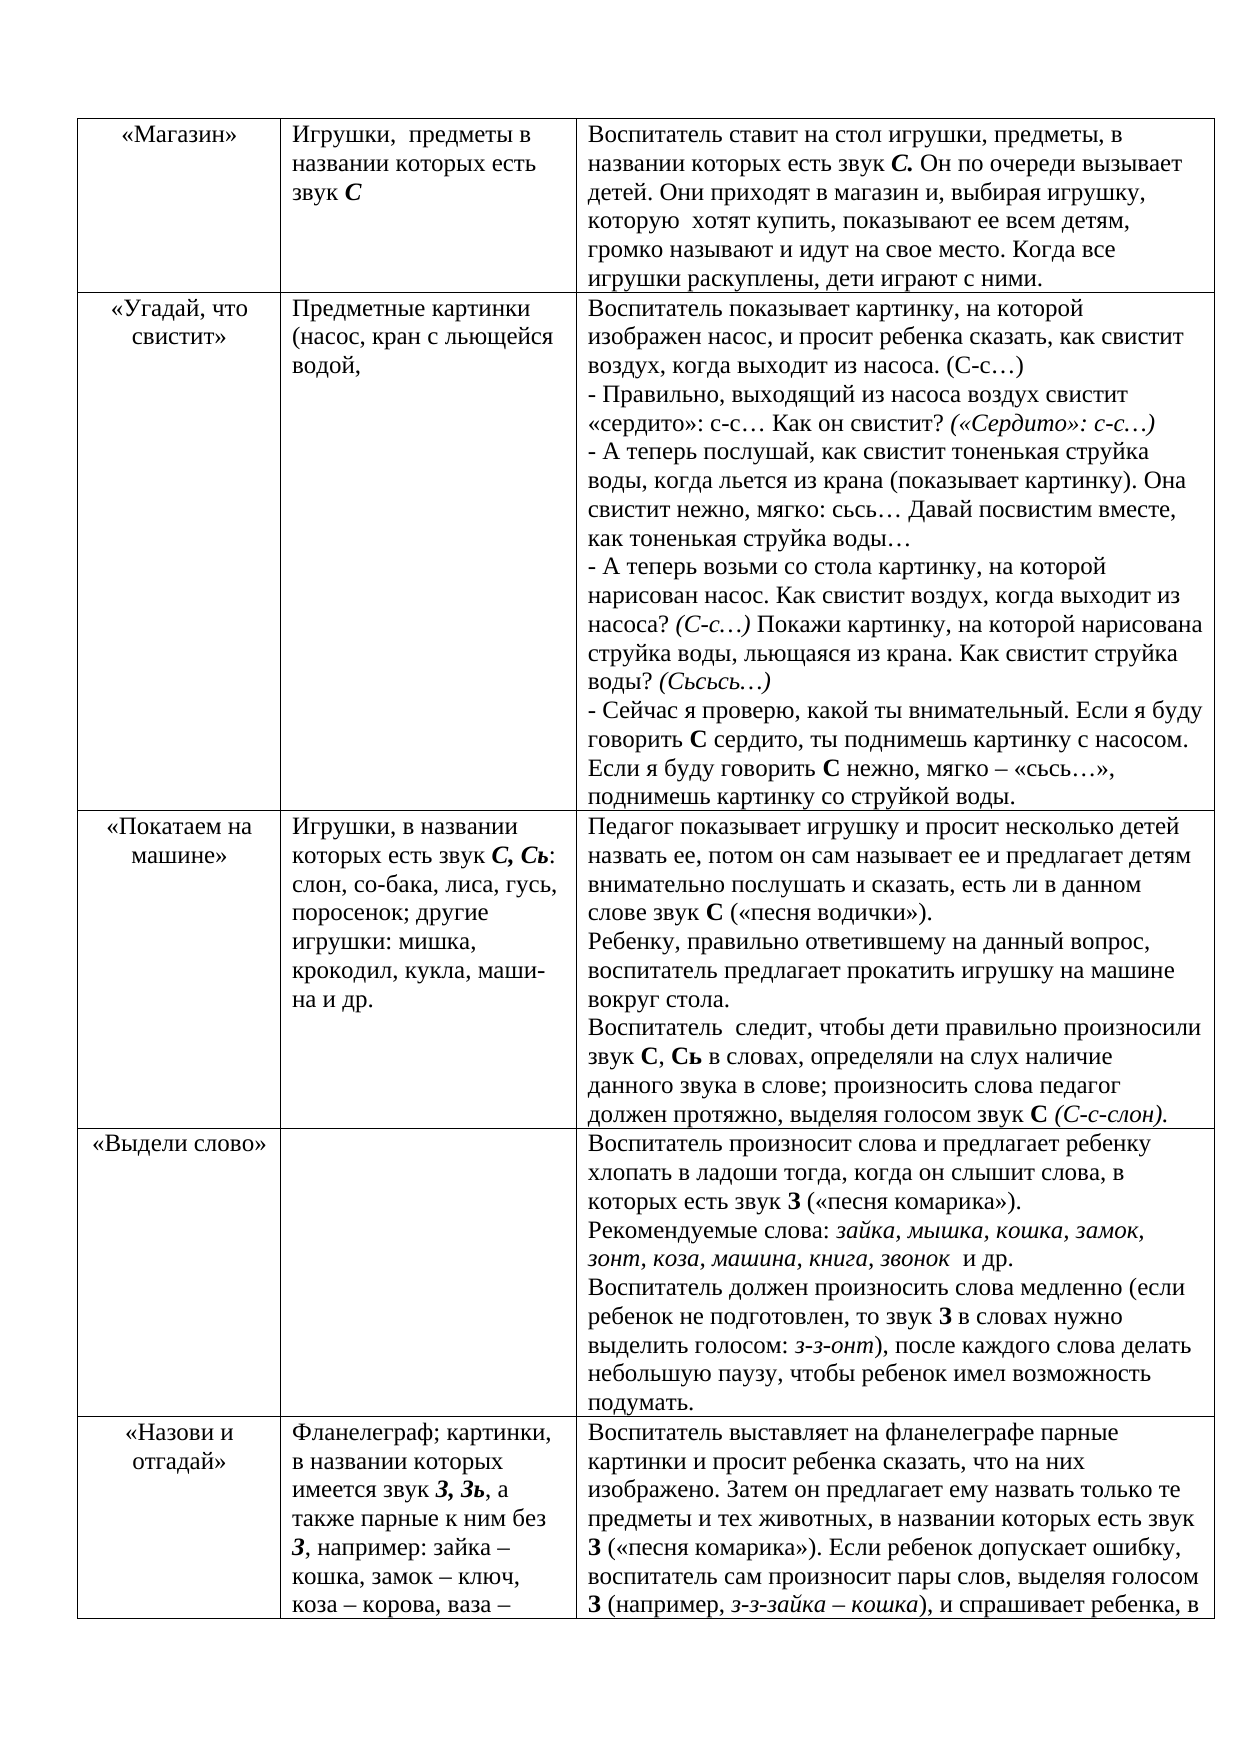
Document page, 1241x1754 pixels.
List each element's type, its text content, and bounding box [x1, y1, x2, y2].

table_cell Игрушки, предметы в названии которых есть звук С [281, 119, 576, 292]
table_cell Воспитатель произносит слова и предлагает ребенку хлопать в ладоши тогда, когда он слышит слова, в которых есть звук З («песня комарика»). Рекомендуемые слова: зайка, мышка, кошка, замок, зонт, коза, машина, книга, звонок и др. Воспитатель должен произносить слова медленно (если ребенок не подготовлен, то звук З в словах нужно выделить голосом: з-з-онт), после каждого слова делать небольшую паузу, чтобы ребенок имел возможность подумать. [577, 1129, 1214, 1416]
table_cell Игрушки, в названии которых есть звук С, Сь: слон, со-бака, лиса, гусь, поросенок; другие игрушки: мишка, крокодил, кукла, маши-на и др. [281, 811, 576, 1127]
table_cell Предметные картинки (насос, кран с льющейся водой, [281, 293, 576, 810]
table_cell Воспитатель ставит на стол игрушки, предметы, в названии которых есть звук С. Он по очереди вызывает детей. Они приходят в магазин и, выбирая игрушку, которую хотят купить, показывают ее всем детям, громко называют и идут на свое место. Когда все игрушки раскуплены, дети играют с ними. [577, 119, 1214, 292]
table_cell «Угадай, что свистит» [78, 293, 280, 810]
table_cell «Выдели слово» [78, 1129, 280, 1416]
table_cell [577, 1417, 1214, 1618]
table_cell «Покатаем на машине» [78, 811, 280, 1127]
table_cell «Назови и отгадай» [78, 1417, 280, 1618]
table_cell Воспитатель показывает картинку, на которой изображен насос, и просит ребенка сказать, как свистит воздух, когда выходит из насоса. (С-с…) - Правильно, выходящий из насоса воздух свистит «сердито»: с-с… Как он свистит? («Сердито»: с-с…) - А теперь послушай, как свистит тоненькая струйка воды, когда льется из крана (показывает картинку). Она свистит нежно, мягко: сьсь… Давай посвистим вместе, как тоненькая струйка воды… - А теперь возьми со стола картинку, на которой нарисован насос. Как свистит воздух, когда выходит из насоса? (С-с…) Покажи картинку, на которой нарисована струйка воды, льющаяся из крана. Как свистит струйка воды? (Сьсьсь…) - Сейчас я проверю, какой ты внимательный. Если я буду говорить С сердито, ты поднимешь картинку с насосом. Если я буду говорить С нежно, мягко – «сьсь…», поднимешь картинку со струйкой воды. [577, 293, 1214, 810]
table_cell «Магазин» [78, 119, 280, 292]
table_cell [281, 1129, 576, 1416]
table_cell Педагог показывает игрушку и просит несколько детей назвать ее, потом он сам называет ее и предлагает детям внимательно послушать и сказать, есть ли в данном слове звук С («песня водички»). Ребенку, правильно ответившему на данный вопрос, воспитатель предлагает прокатить игрушку на машине вокруг стола. Воспитатель следит, чтобы дети правильно произносили звук С, Сь в словах, определяли на слух наличие данного звука в слове; произносить слова педагог должен протяжно, выделяя голосом звук С (С-с-слон). [577, 811, 1214, 1127]
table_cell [281, 1417, 576, 1618]
